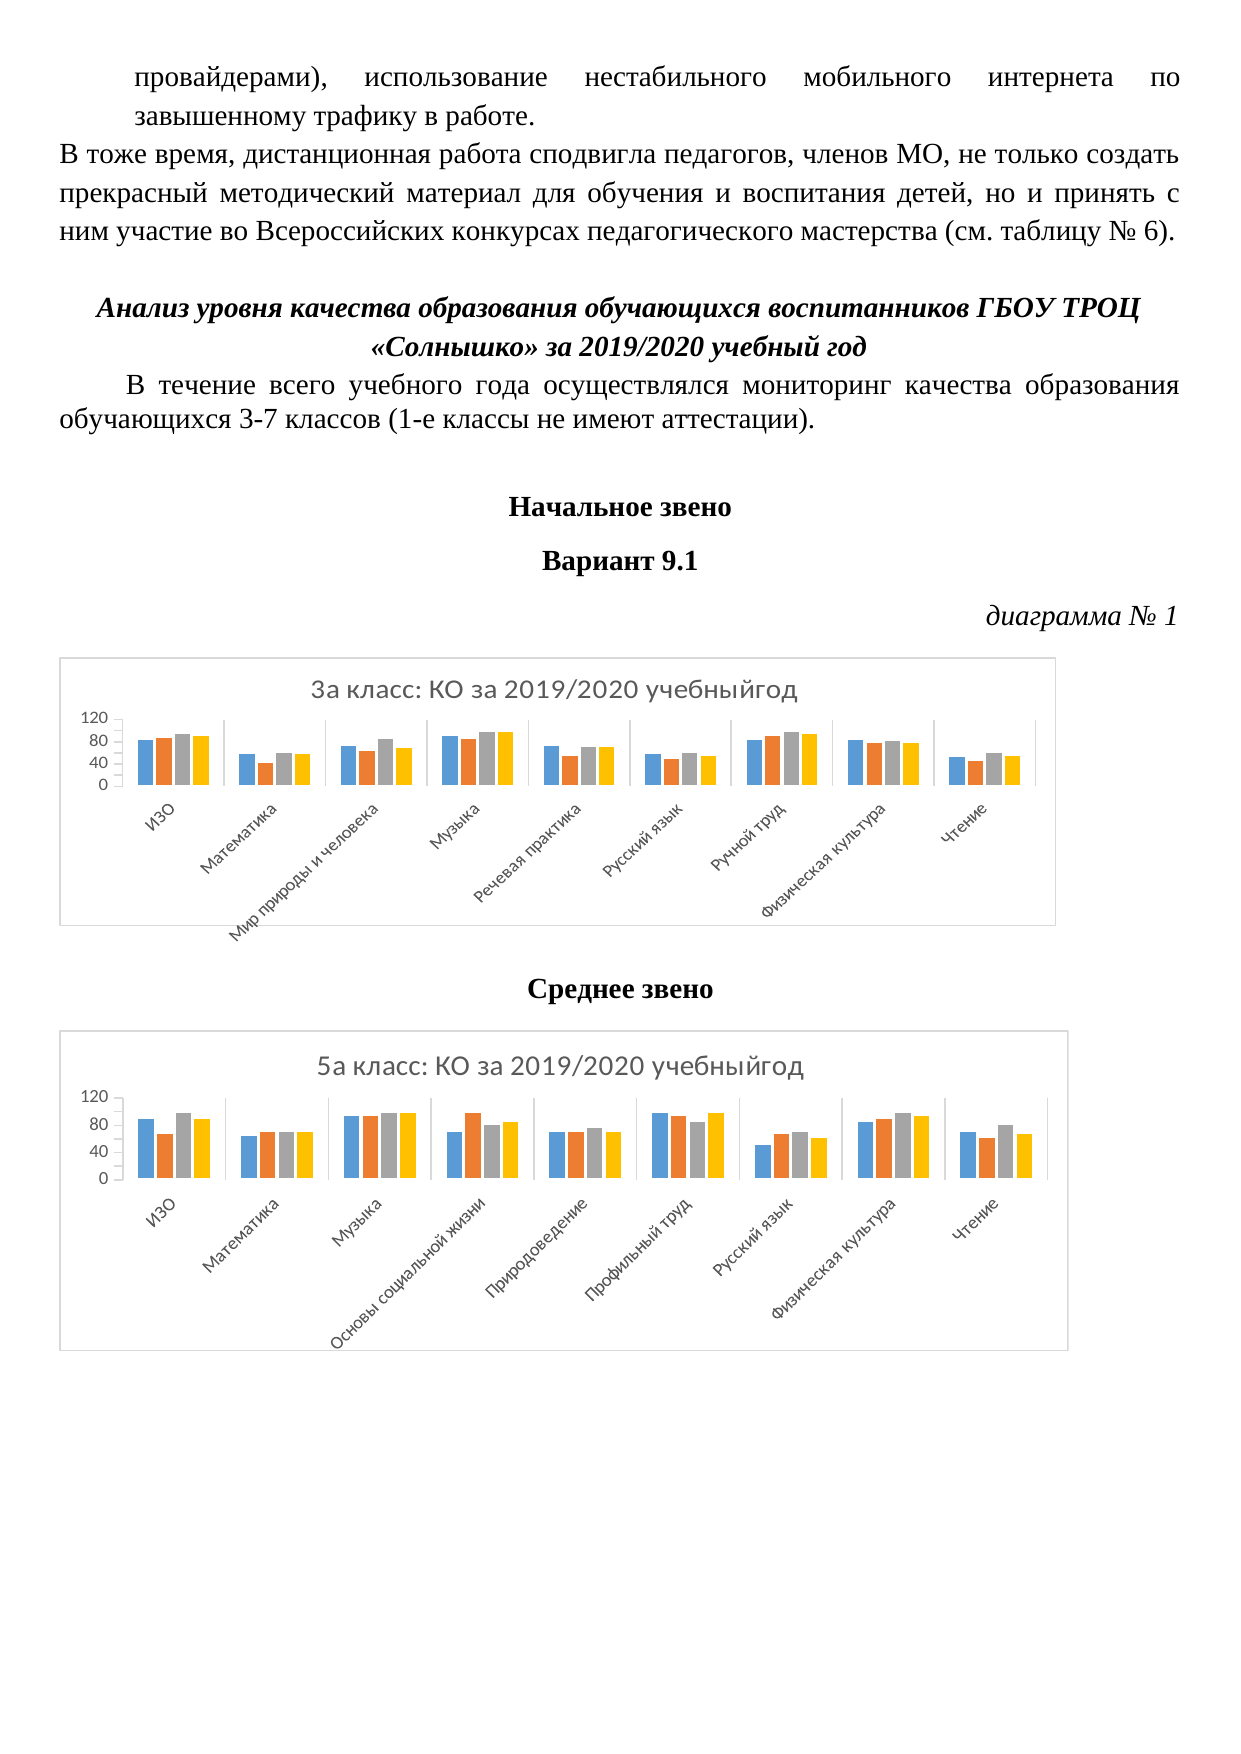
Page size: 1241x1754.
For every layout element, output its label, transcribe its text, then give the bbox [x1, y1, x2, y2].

text В течение всего учебного года осуществлялся мониторинг качества образования обучающихся 3-7 классов (1-е классы не имеют аттестации). [59, 367, 1181, 434]
text Анализ уровня качества образования обучающихся воспитанников ГБОУ ТРОЦ «Солнышко» за 2019/2020 учебный год [59, 290, 1181, 362]
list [97, 59, 1181, 131]
text Среднее звено [59, 971, 1181, 1004]
text В тоже время, дистанционная работа сподвигла педагогов, членов МО, не только создать прекрасный методический материал для обучения и воспитания детей, но и принять с ним участие во Всероссийских конкурсах педагогического мастерства (см. таблицу № 6). [59, 136, 1181, 247]
text Вариант 9.1 [59, 543, 1181, 577]
text Начальное звено [59, 489, 1181, 522]
text диаграмма № 1 [59, 598, 1181, 631]
